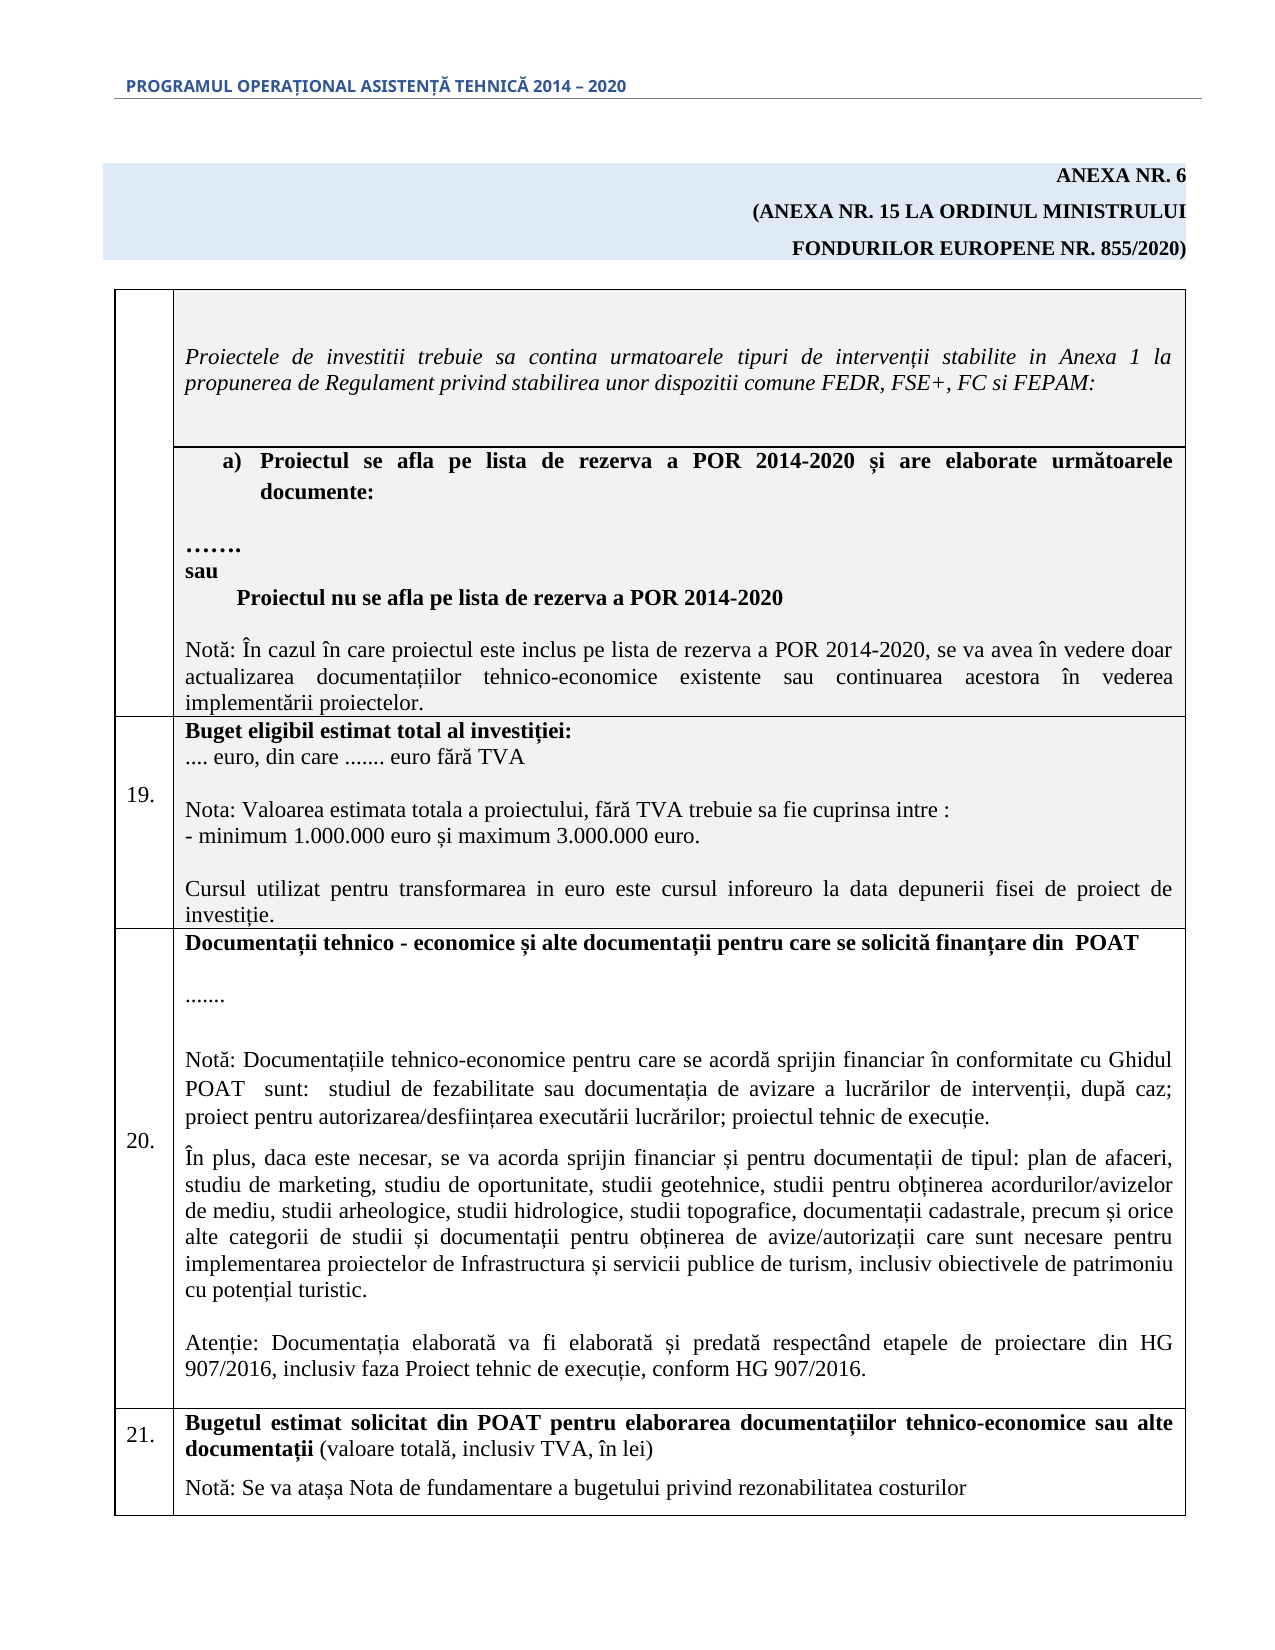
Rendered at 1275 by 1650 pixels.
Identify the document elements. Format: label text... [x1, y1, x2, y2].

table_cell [174, 290, 1185, 446]
table_cell [116, 717, 173, 927]
table_cell [116, 929, 173, 1408]
table_cell Bugetul estimat solicitat din POAT pentru elaborarea documentațiilor tehnico-economice sau alte documentații (valoare totală, inclusiv TVA, în lei) Notă: Se va atașa Nota de fundamentare a bugetului privind rezonabilitatea costurilor [174, 1409, 1185, 1515]
table_cell Documentații tehnico - economice și alte documentații pentru care se solicită finanțare din POAT ....... Notă: Documentațiile tehnico-economice pentru care se acordă sprijin financiar în conformitate cu Ghidul POAT sunt: studiul de fezabilitate sau documentația de avizare a lucrărilor de intervenții, după caz; proiect pentru autorizarea/desființarea executării lucrărilor; proiectul tehnic de execuție. În plus, daca este necesar, se va acorda sprijin financiar și pentru documentații de tipul: plan de afaceri, studiu de marketing, studiu de oportunitate, studii geotehnice, studii pentru obținerea acordurilor/avizelor de mediu, studii arheologice, studii hidrologice, studii topografice, documentații cadastrale, precum și orice alte categorii de studii și documentații pentru obținerea de avize/autorizații care sunt necesare pentru implementarea proiectelor de Infrastructura și servicii publice de turism, inclusiv obiectivele de patrimoniu cu potențial turistic. Atenție: Documentația elaborată va fi elaborată și predată respectând etapele de proiectare din HG 907/2016, inclusiv faza Proiect tehnic de execuție, conform HG 907/2016. [174, 929, 1185, 1408]
table_cell [116, 1409, 173, 1515]
table_cell Proiectul se afla pe lista de rezerva a POR 2014-2020 și are elaborate următoarele documente: ……. sau Proiectul nu se afla pe lista de rezerva a POR 2014-2020 Notă: În cazul în care proiectul este inclus pe lista de rezerva a POR 2014-2020, se va avea în vedere doar actualizarea documentațiilor tehnico-economice existente sau continuarea acestora în vederea implementării proiectelor. [174, 448, 1185, 716]
table_cell Buget eligibil estimat total al investiției: .... euro, din care ....... euro fără TVA Nota: Valoarea estimata totala a proiectului, fără TVA trebuie sa fie cuprinsa intre : - minimum 1.000.000 euro și maximum 3.000.000 euro. Cursul utilizat pentru transformarea in euro este cursul inforeuro la data depunerii fisei de proiect de investiție. [174, 717, 1185, 927]
